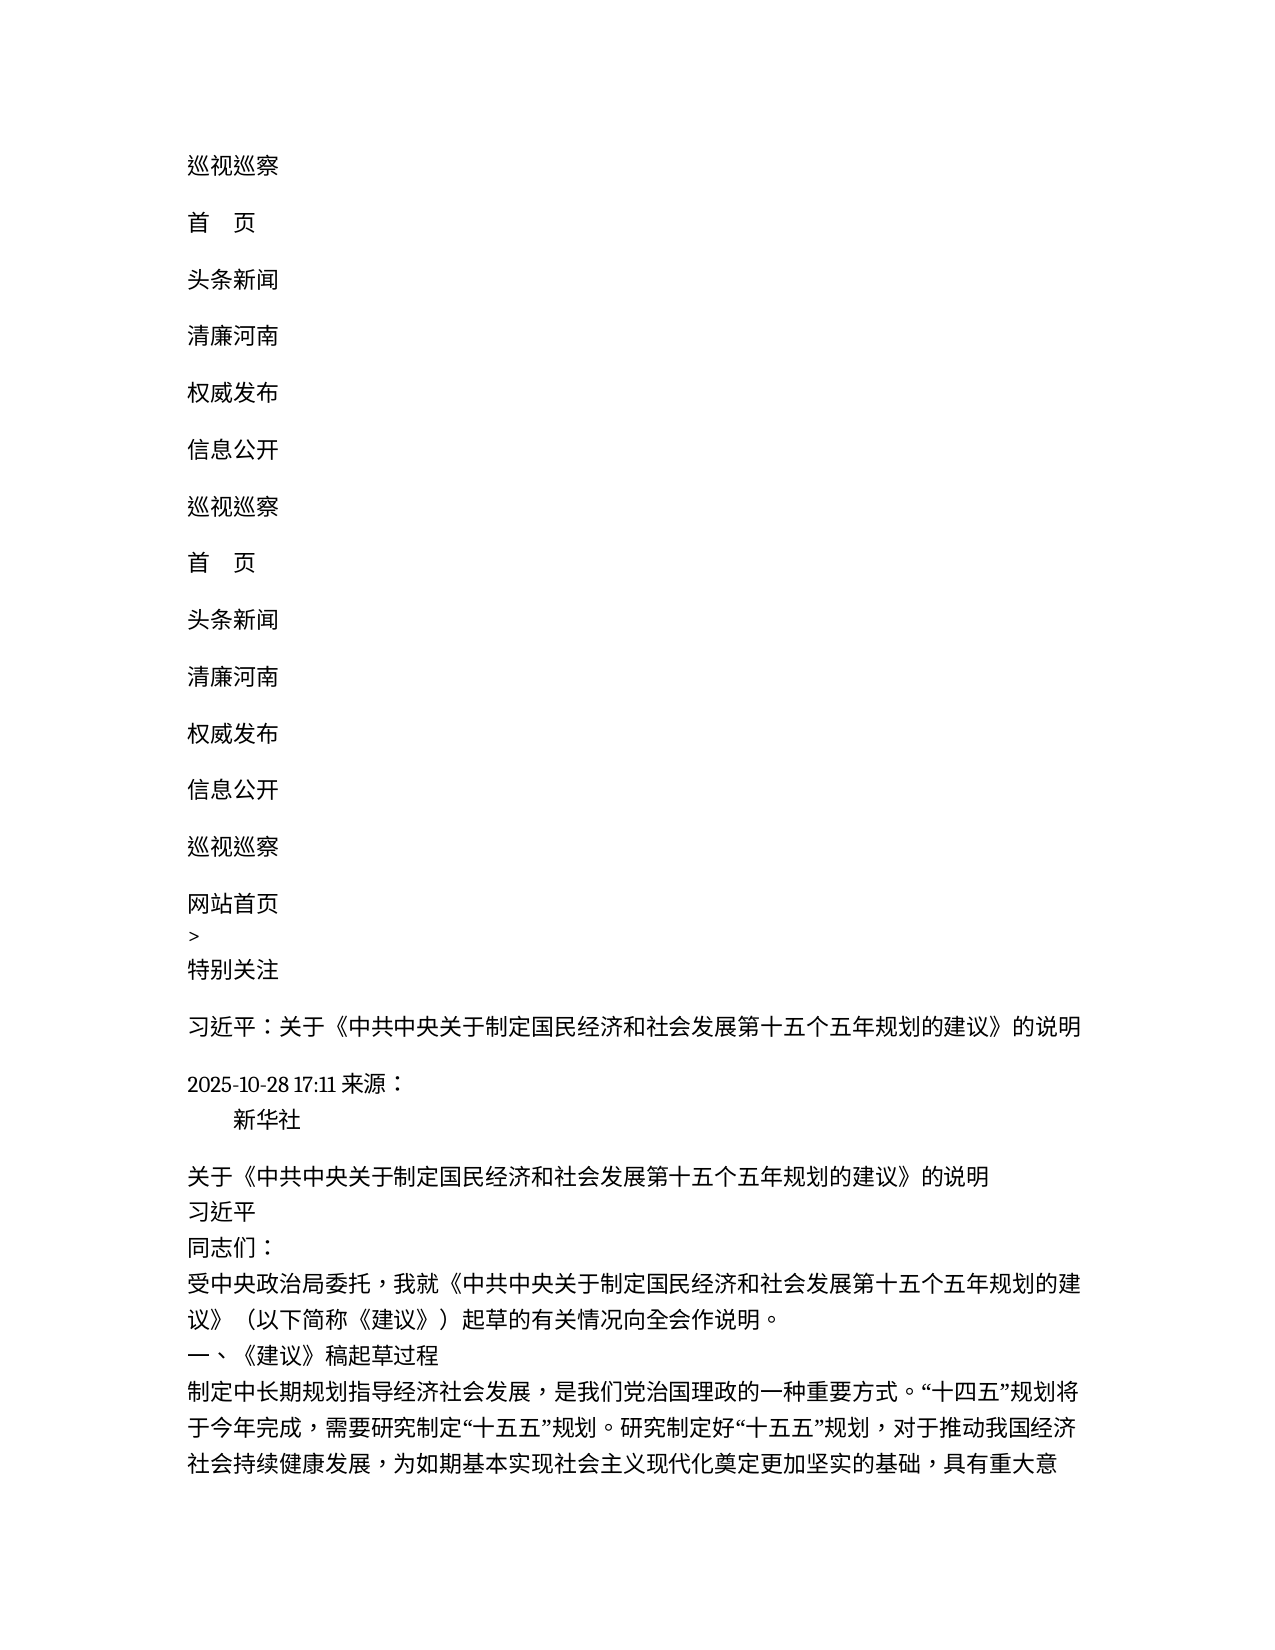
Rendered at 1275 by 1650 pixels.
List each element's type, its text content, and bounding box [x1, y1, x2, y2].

text 权威发布 [187, 377, 1087, 408]
text 头条新闻 [187, 263, 1087, 295]
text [187, 1160, 1087, 1479]
text 权威发布 [187, 718, 1087, 749]
text 清廉河南 [187, 320, 1087, 352]
text 网站首页 > 特别关注 [187, 888, 1087, 985]
text 首 页 [187, 207, 1087, 238]
text 巡视巡察 [187, 150, 1087, 181]
text 巡视巡察 [187, 491, 1087, 522]
text 习近平：关于《中共中央关于制定国民经济和社会发展第十五个五年规划的建议》的说明 [187, 1011, 1087, 1042]
text 2025-10-28 17:11 来源： 新华社 [187, 1068, 1087, 1135]
text 信息公开 [187, 774, 1087, 806]
text 首 页 [187, 547, 1087, 579]
text 信息公开 [187, 434, 1087, 465]
text 清廉河南 [187, 661, 1087, 692]
text 头条新闻 [187, 604, 1087, 635]
text 巡视巡察 [187, 831, 1087, 862]
